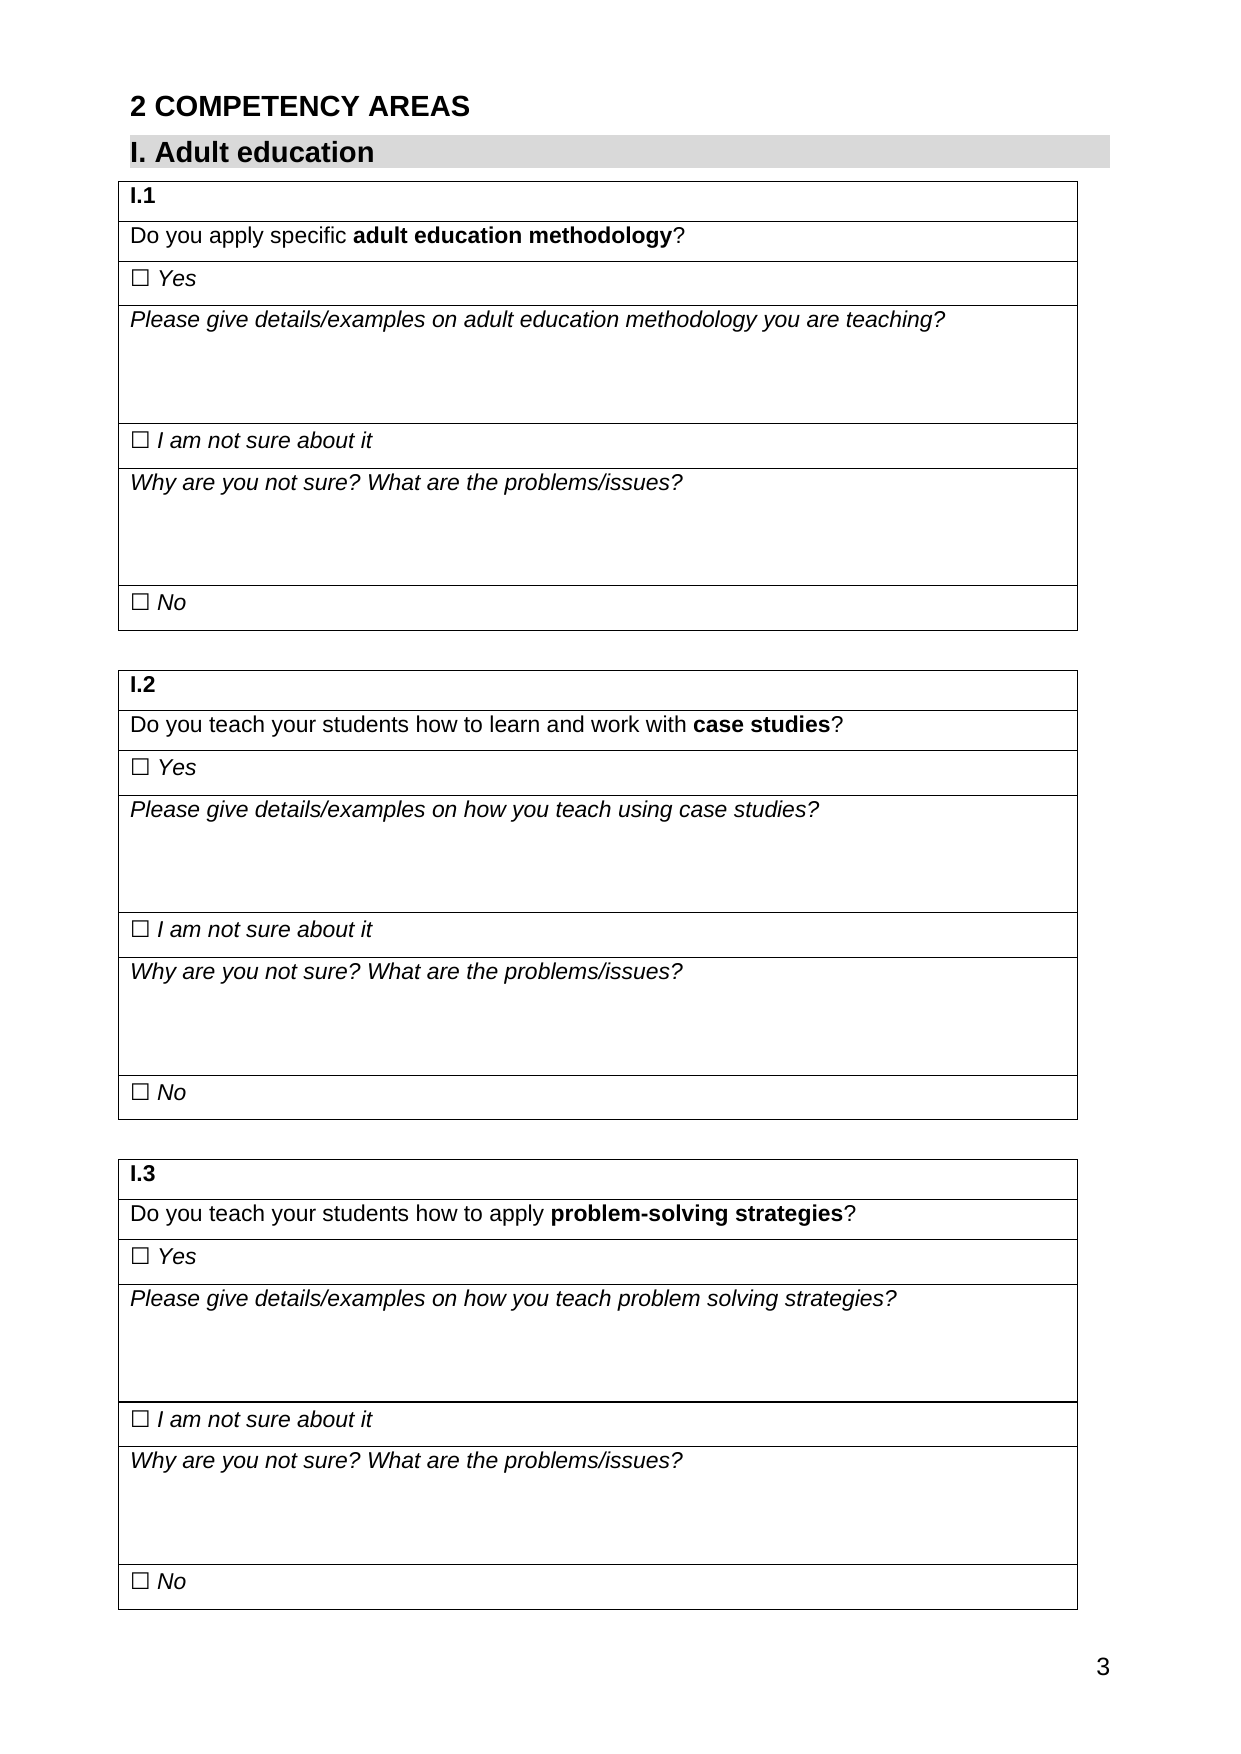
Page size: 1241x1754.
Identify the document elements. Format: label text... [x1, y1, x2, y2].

table_header I.1 [119, 182, 1077, 221]
table_cell ☐ No [119, 586, 1077, 630]
table_cell ☐ I am not sure about it [119, 424, 1077, 468]
table_cell Do you teach your students how to apply problem-solving strategies? [119, 1200, 1077, 1239]
table_header I.3 [119, 1160, 1077, 1199]
table_cell Do you teach your students how to learn and work with case studies? [119, 711, 1077, 750]
table_cell ☐ No [119, 1076, 1077, 1119]
table_cell ☐ Yes [119, 262, 1077, 305]
table_cell Why are you not sure? What are the problems/issues? [119, 1447, 1077, 1564]
text 2 Competency Areas [130, 89, 1110, 122]
table_cell Why are you not sure? What are the problems/issues? [119, 469, 1077, 585]
table_cell ☐ I am not sure about it [119, 1403, 1077, 1446]
table_cell Please give details/examples on how you teach problem solving strategies? [119, 1285, 1077, 1401]
table_cell ☐ Yes [119, 751, 1077, 794]
table_cell ☐ Yes [119, 1240, 1077, 1284]
text I. Adult education [130, 135, 1110, 168]
table_cell Please give details/examples on adult education methodology you are teaching? [119, 306, 1077, 423]
table_cell Why are you not sure? What are the problems/issues? [119, 958, 1077, 1074]
table_cell Please give details/examples on how you teach using case studies? [119, 796, 1077, 912]
table_cell ☐ No [119, 1565, 1077, 1609]
table_cell Do you apply specific adult education methodology? [119, 222, 1077, 261]
table_header I.2 [119, 671, 1077, 710]
table_cell ☐ I am not sure about it [119, 913, 1077, 957]
